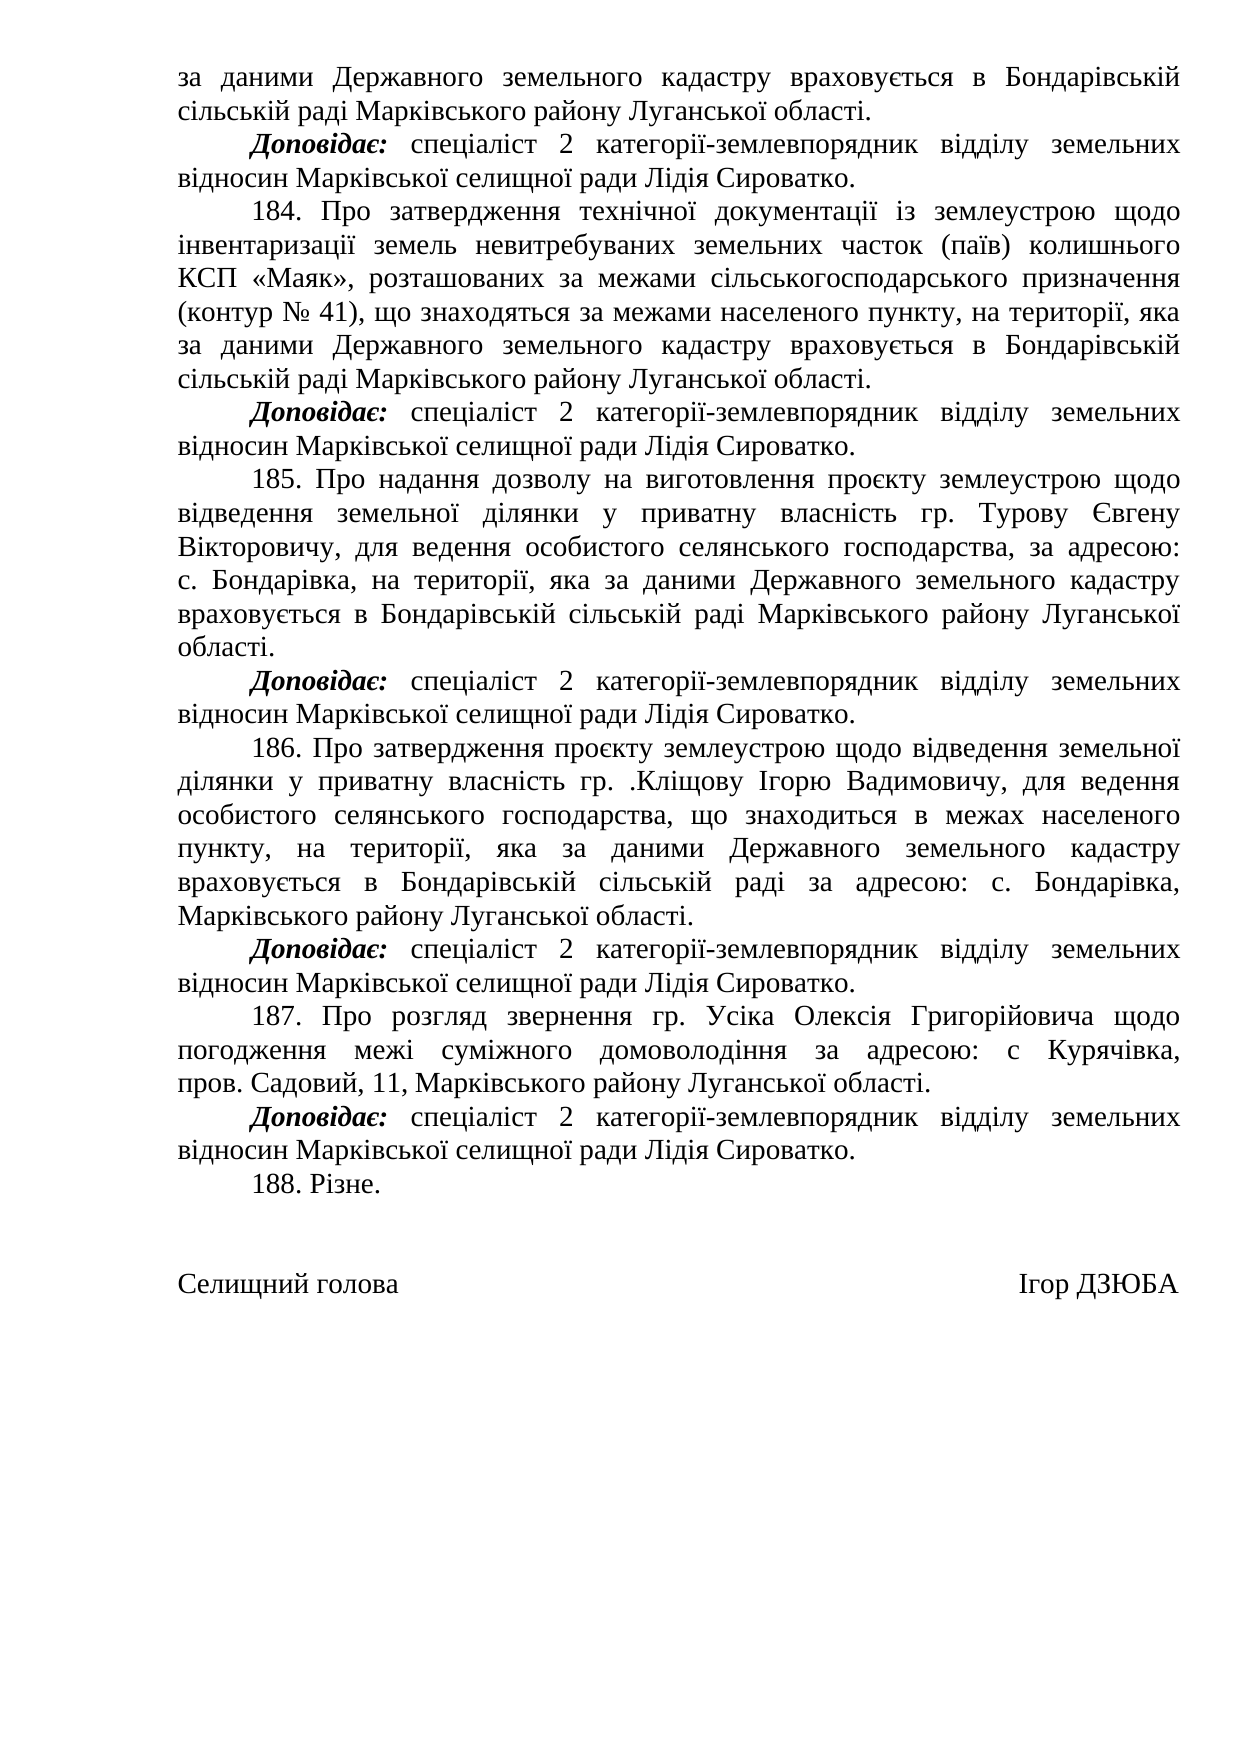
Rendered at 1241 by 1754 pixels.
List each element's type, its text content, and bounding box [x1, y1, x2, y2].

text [177, 59, 1181, 126]
text 188. Різне. [177, 1166, 1181, 1199]
text 186. Про затвердження проєкту землеустрою щодо відведення земельної ділянки у приватну власність гр. .Кліщову Ігорю Вадимовичу, для ведення особистого селянського господарства, що знаходиться в межах населеного пункту, на території, яка за даними Державного земельного кадастру враховується в Бондарівській сільській раді за адресою: с. Бондарівка, Марківського району Луганської області. [177, 730, 1181, 931]
text Доповідає: спеціаліст 2 категорії-землевпорядник відділу земельних відносин Марківської селищної ради Лідія Сироватко. [177, 663, 1181, 730]
text Доповідає: спеціаліст 2 категорії-землевпорядник відділу земельних відносин Марківської селищної ради Лідія Сироватко. [177, 931, 1181, 998]
text Доповідає: спеціаліст 2 категорії-землевпорядник відділу земельних відносин Марківської селищної ради Лідія Сироватко. [177, 394, 1181, 462]
text 184. Про затвердження технічної документації із землеустрою щодо інвентаризації земель невитребуваних земельних часток (паїв) колишнього КСП «Маяк», розташованих за межами сільськогосподарського призначення (контур № 41), що знаходяться за межами населеного пункту, на території, яка за даними Державного земельного кадастру враховується в Бондарівській сільській раді Марківського району Луганської області. [177, 193, 1181, 394]
text 185. Про надання дозволу на виготовлення проєкту землеустрою щодо відведення земельної ділянки у приватну власність гр. Турову Євгену Вікторовичу, для ведення особистого селянського господарства, за адресою: с. Бондарівка, на території, яка за даними Державного земельного кадастру враховується в Бондарівській сільській раді Марківського району Луганської області. [177, 462, 1181, 663]
text Доповідає: спеціаліст 2 категорії-землевпорядник відділу земельних відносин Марківської селищної ради Лідія Сироватко. [177, 1099, 1181, 1166]
text 187. Про розгляд звернення гр. Усіка Олексія Григорійовича щодо погодження межі суміжного домоволодіння за адресою: с Курячівка, пров. Садовий, 11, Марківського району Луганської області. [177, 998, 1181, 1099]
text Селищний голова Ігор ДЗЮБА [177, 1267, 1181, 1300]
text Доповідає: спеціаліст 2 категорії-землевпорядник відділу земельних відносин Марківської селищної ради Лідія Сироватко. [177, 126, 1181, 193]
